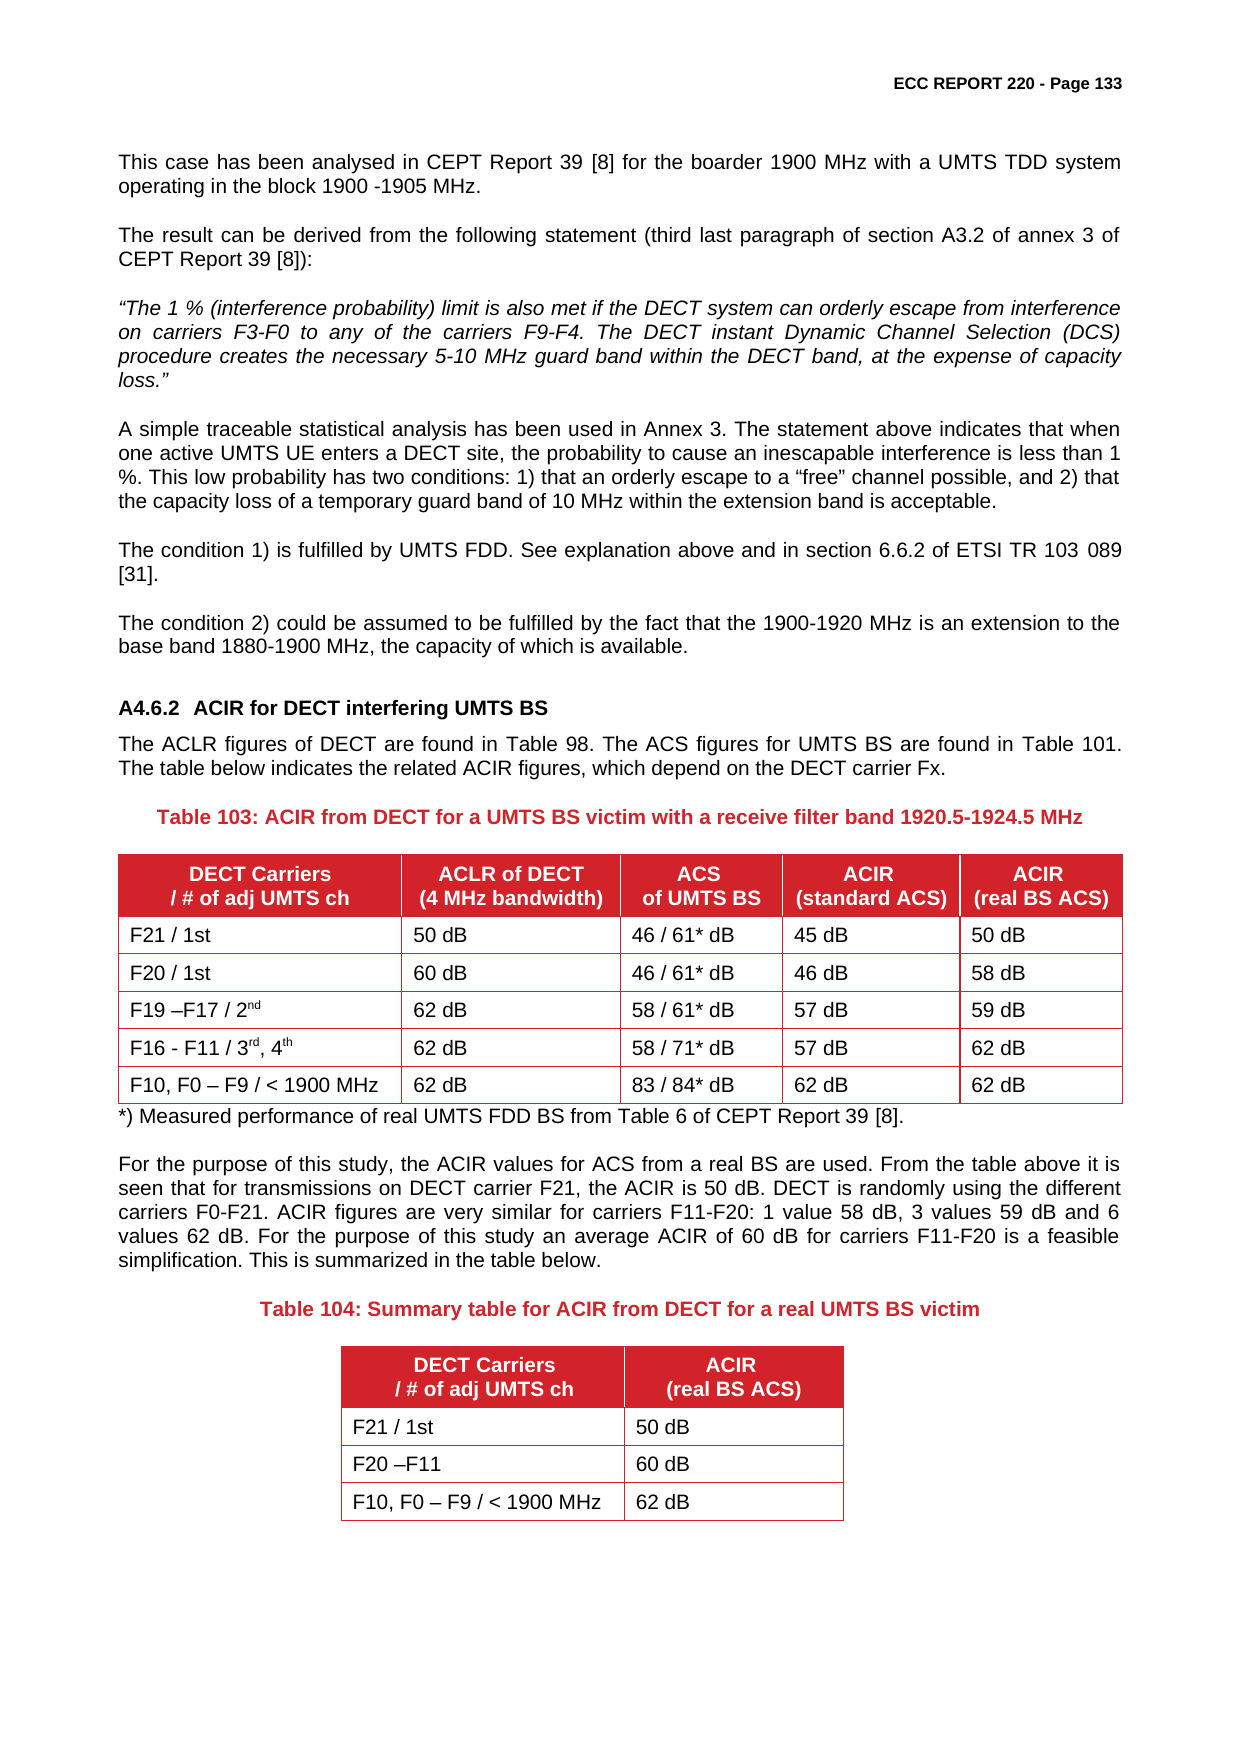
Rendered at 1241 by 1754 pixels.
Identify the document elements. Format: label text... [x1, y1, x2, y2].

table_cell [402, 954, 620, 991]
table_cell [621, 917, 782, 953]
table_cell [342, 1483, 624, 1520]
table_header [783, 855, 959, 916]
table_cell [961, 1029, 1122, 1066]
text The result can be derived from the following statement (third last paragraph of section A3.2 of annex 3 of CEPT Report 39 [8]): [118, 223, 1122, 271]
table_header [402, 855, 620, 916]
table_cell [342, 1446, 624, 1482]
text The condition 1) is fulfilled by UMTS FDD. See explanation above and in section 6.6.2 of ETSI TR 103 089 [31]. [118, 537, 1122, 585]
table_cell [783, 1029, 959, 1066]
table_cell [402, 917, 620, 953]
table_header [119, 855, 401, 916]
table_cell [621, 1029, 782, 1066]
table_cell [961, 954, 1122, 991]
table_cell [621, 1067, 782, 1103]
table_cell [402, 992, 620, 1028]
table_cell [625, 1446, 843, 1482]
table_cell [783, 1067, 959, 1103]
text *) Measured performance of real UMTS FDD BS from Table 6 of CEPT Report 39 [8]. [118, 1104, 1122, 1128]
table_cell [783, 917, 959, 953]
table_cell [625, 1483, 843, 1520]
text “The 1 % (interference probability) limit is also met if the DECT system can orderly escape from interference on carriers F3-F0 to any of the carriers F9-F4. The DECT instant Dynamic Channel Selection (DCS) procedure creates the necessary 5-10 MHz guard band within the DECT band, at the expense of capacity loss.” [118, 296, 1122, 392]
text Table 104: Summary table for ACIR from DECT for a real UMTS BS victim [118, 1297, 1122, 1321]
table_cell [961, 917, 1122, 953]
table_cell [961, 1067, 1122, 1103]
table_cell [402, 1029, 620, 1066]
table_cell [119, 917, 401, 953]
text The condition 2) could be assumed to be fulfilled by the fact that the 1900-1920 MHz is an extension to the base band 1880-1900 MHz, the capacity of which is available. [118, 610, 1122, 658]
text For the purpose of this study, the ACIR values for ACS from a real BS are used. From the table above it is seen that for transmissions on DECT carrier F21, the ACIR is 50 dB. DECT is randomly using the different carriers F0-F21. ACIR figures are very similar for carriers F11-F20: 1 value 58 dB, 3 values 59 dB and 6 values 62 dB. For the purpose of this study an average ACIR of 60 dB for carriers F11-F20 is a feasible simplification. This is summarized in the table below. [118, 1152, 1122, 1272]
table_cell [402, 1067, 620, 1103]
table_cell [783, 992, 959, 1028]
subtitle ACIR for DECT interfering UMTS BS [118, 696, 1122, 720]
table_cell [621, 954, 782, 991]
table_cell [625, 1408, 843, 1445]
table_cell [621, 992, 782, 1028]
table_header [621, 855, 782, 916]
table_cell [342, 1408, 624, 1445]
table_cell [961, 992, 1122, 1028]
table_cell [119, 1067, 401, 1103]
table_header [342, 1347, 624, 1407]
text A simple traceable statistical analysis has been used in Annex 3. The statement above indicates that when one active UMTS UE enters a DECT site, the probability to cause an inescapable interference is less than 1 %. This low probability has two conditions: 1) that an orderly escape to a “free” channel possible, and 2) that the capacity loss of a temporary guard band of 10 MHz within the extension band is acceptable. [118, 417, 1122, 512]
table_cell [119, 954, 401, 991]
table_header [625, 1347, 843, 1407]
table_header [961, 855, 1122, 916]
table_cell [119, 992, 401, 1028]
text The ACLR figures of DECT are found in Table 98. The ACS figures for UMTS BS are found in Table 101. The table below indicates the related ACIR figures, which depend on the DECT carrier Fx. [118, 732, 1122, 780]
text This case has been analysed in CEPT Report 39 [8] for the boarder 1900 MHz with a UMTS TDD system operating in the block 1900 -1905 MHz. [118, 150, 1122, 198]
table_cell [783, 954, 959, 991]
text Table 103: ACIR from DECT for a UMTS BS victim with a receive filter band 1920.5-1924.5 MHz [118, 805, 1122, 829]
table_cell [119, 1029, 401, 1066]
